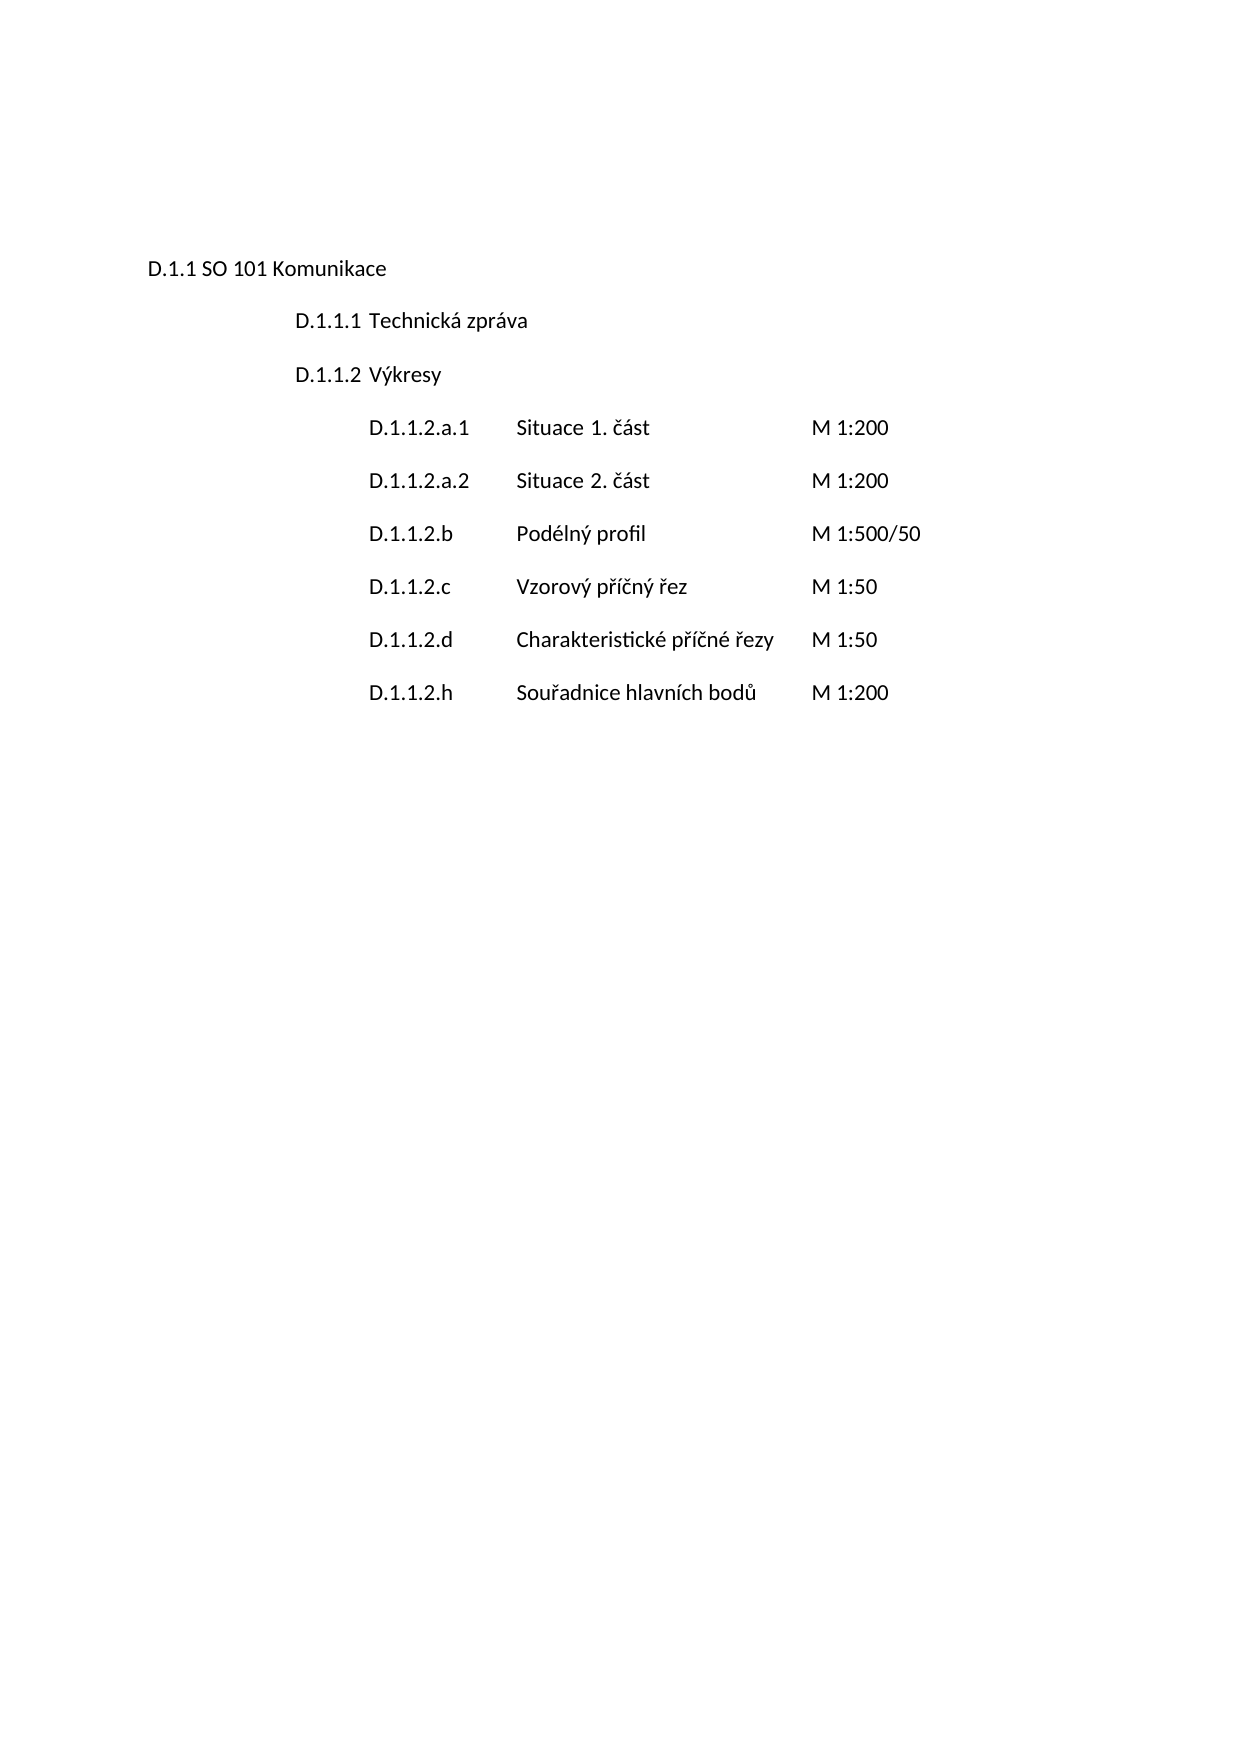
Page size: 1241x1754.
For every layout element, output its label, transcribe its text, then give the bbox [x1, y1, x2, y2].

text D.1.1.2.a.1 Situace 1. část M 1:200 [148, 413, 1093, 441]
text D.1.1.2 Výkresy [221, 360, 1093, 388]
text D.1.1 SO 101 Komunikace [148, 254, 1093, 282]
text D.1.1.2.b Podélný profil M 1:500/50 [148, 519, 1093, 547]
text D.1.1.1 Technická zpráva [221, 307, 1093, 335]
text D.1.1.2.a.2 Situace 2. část M 1:200 [148, 466, 1093, 494]
text D.1.1.2.h Souřadnice hlavních bodů M 1:200 [148, 678, 1093, 706]
text D.1.1.2.c Vzorový příčný řez M 1:50 [148, 572, 1093, 600]
text D.1.1.2.d Charakteristické příčné řezy M 1:50 [148, 625, 1093, 653]
